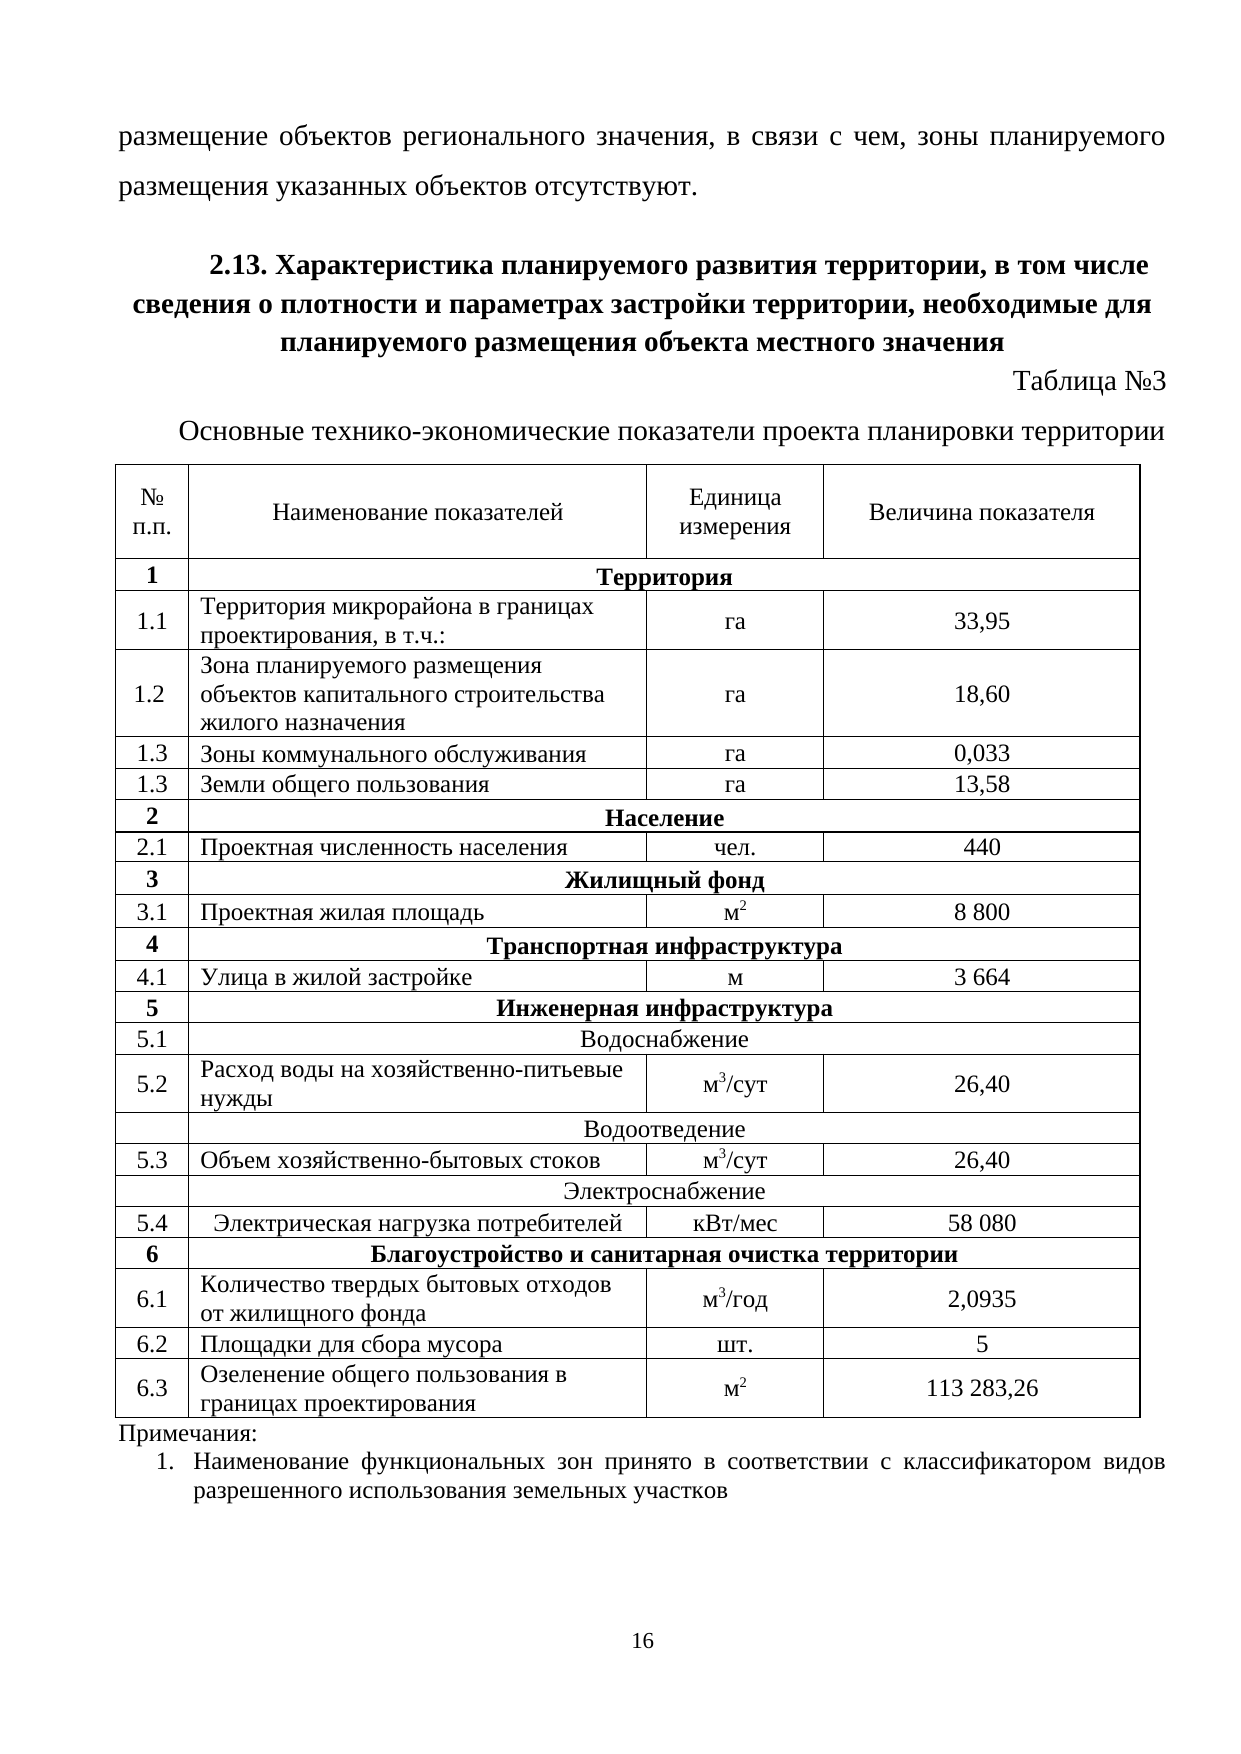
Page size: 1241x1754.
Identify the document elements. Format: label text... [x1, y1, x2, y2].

table_cell Водоотведение [189, 1113, 1139, 1143]
table_cell 113 283,26‬ [824, 1359, 1139, 1417]
table_cell 26,40 [824, 1055, 1139, 1112]
table_cell Расход воды на хозяйственно-питьевые нужды [189, 1055, 646, 1112]
table_cell 1.1 [116, 591, 188, 649]
table_cell [116, 1176, 188, 1206]
table_cell Транспортная инфраструктура [189, 928, 1139, 960]
table_header Единица измерения [647, 465, 823, 557]
table_cell Жилищный фонд [189, 862, 1139, 894]
table_cell 2.1 [116, 833, 188, 861]
table_cell 4.1 [116, 961, 188, 991]
list Наименование функциональных зон принято в соответствии с классификатором видов разрешенного использования земельных участков [156, 1446, 1167, 1504]
table_cell 58 080 [824, 1207, 1139, 1237]
table_cell кВт/мес [647, 1207, 823, 1237]
table_cell Электрическая нагрузка потребителей [189, 1207, 646, 1237]
table_cell м2 [647, 895, 823, 927]
table_cell 440 [824, 833, 1139, 861]
table_cell Население [189, 800, 1139, 831]
text Основные технико-экономические показатели проекта планировки территории [118, 413, 1167, 447]
table_cell 5 [824, 1328, 1139, 1358]
table_cell 3 664 [824, 961, 1139, 991]
table_cell 1.2 [116, 650, 188, 736]
table_cell Улица в жилой застройке [189, 961, 646, 991]
table_cell [116, 1113, 188, 1143]
table_cell 13,58 [824, 769, 1139, 799]
table_cell 3.1 [116, 895, 188, 927]
table_cell 18,60 [824, 650, 1139, 736]
table_cell 1.3 [116, 769, 188, 799]
table_cell Территория микрорайона в границах проектирования, в т.ч.: [189, 591, 646, 649]
table_cell 33,95 [824, 591, 1139, 649]
table_cell Количество твердых бытовых отходов от жилищного фонда [189, 1269, 646, 1327]
table_cell 0,033 [824, 737, 1139, 767]
table_cell 5.2 [116, 1055, 188, 1112]
table_cell 2 [116, 800, 188, 831]
text Таблица №3 [118, 363, 1167, 397]
table_cell 1.3 [116, 737, 188, 767]
table_cell м3/сут [647, 1055, 823, 1112]
table_cell Проектная жилая площадь [189, 895, 646, 927]
table_cell 3 [116, 862, 188, 894]
table_cell чел. [647, 833, 823, 861]
table_cell Электроснабжение [189, 1176, 1139, 1206]
table_cell 6.3 [116, 1359, 188, 1417]
table_header Величина показателя [824, 465, 1139, 557]
table_cell Территория [189, 559, 1139, 590]
table_cell Зоны коммунального обслуживания [189, 737, 646, 767]
table_cell 5.4 [116, 1207, 188, 1237]
table_cell 2,0935 [824, 1269, 1139, 1327]
table_header Наименование показателей [189, 465, 646, 557]
table_cell 8 800 [824, 895, 1139, 927]
table_header № п.п. [116, 465, 188, 557]
table_cell га [647, 737, 823, 767]
table_cell Водоснабжение [189, 1023, 1139, 1053]
table_cell Объем хозяйственно-бытовых стоков [189, 1144, 646, 1174]
table_cell 6.1 [116, 1269, 188, 1327]
table_cell м3/год [647, 1269, 823, 1327]
table_cell га [647, 591, 823, 649]
table_cell 6 [116, 1238, 188, 1268]
table_cell 5.3 [116, 1144, 188, 1174]
table_cell га [647, 769, 823, 799]
table_cell 5.1 [116, 1023, 188, 1053]
table_cell Инженерная инфраструктура [189, 992, 1139, 1022]
text Примечания: [118, 1418, 1167, 1446]
table_cell 4 [116, 928, 188, 960]
table_cell Благоустройство и санитарная очистка территории [189, 1238, 1139, 1268]
text 2.13. Характеристика планируемого развития территории, в том числе сведения о плотности и параметрах застройки территории, необходимые для планируемого размещения объекта местного значения [118, 247, 1167, 358]
table_cell 26,40 [824, 1144, 1139, 1174]
table_cell шт. [647, 1328, 823, 1358]
table_cell 5 [116, 992, 188, 1022]
table_cell Озеленение общего пользования в границах проектирования [189, 1359, 646, 1417]
table_cell Проектная численность населения [189, 833, 646, 861]
table_cell Площадки для сбора мусора [189, 1328, 646, 1358]
table_cell Зона планируемого размещения объектов капитального строительства жилого назначения [189, 650, 646, 736]
table_cell м3/сут [647, 1144, 823, 1174]
table_cell м [647, 961, 823, 991]
table_cell Земли общего пользования [189, 769, 646, 799]
table_cell 1 [116, 559, 188, 590]
table_cell га [647, 650, 823, 736]
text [118, 118, 1167, 202]
table_cell 6.2 [116, 1328, 188, 1358]
table_cell м2 [647, 1359, 823, 1417]
